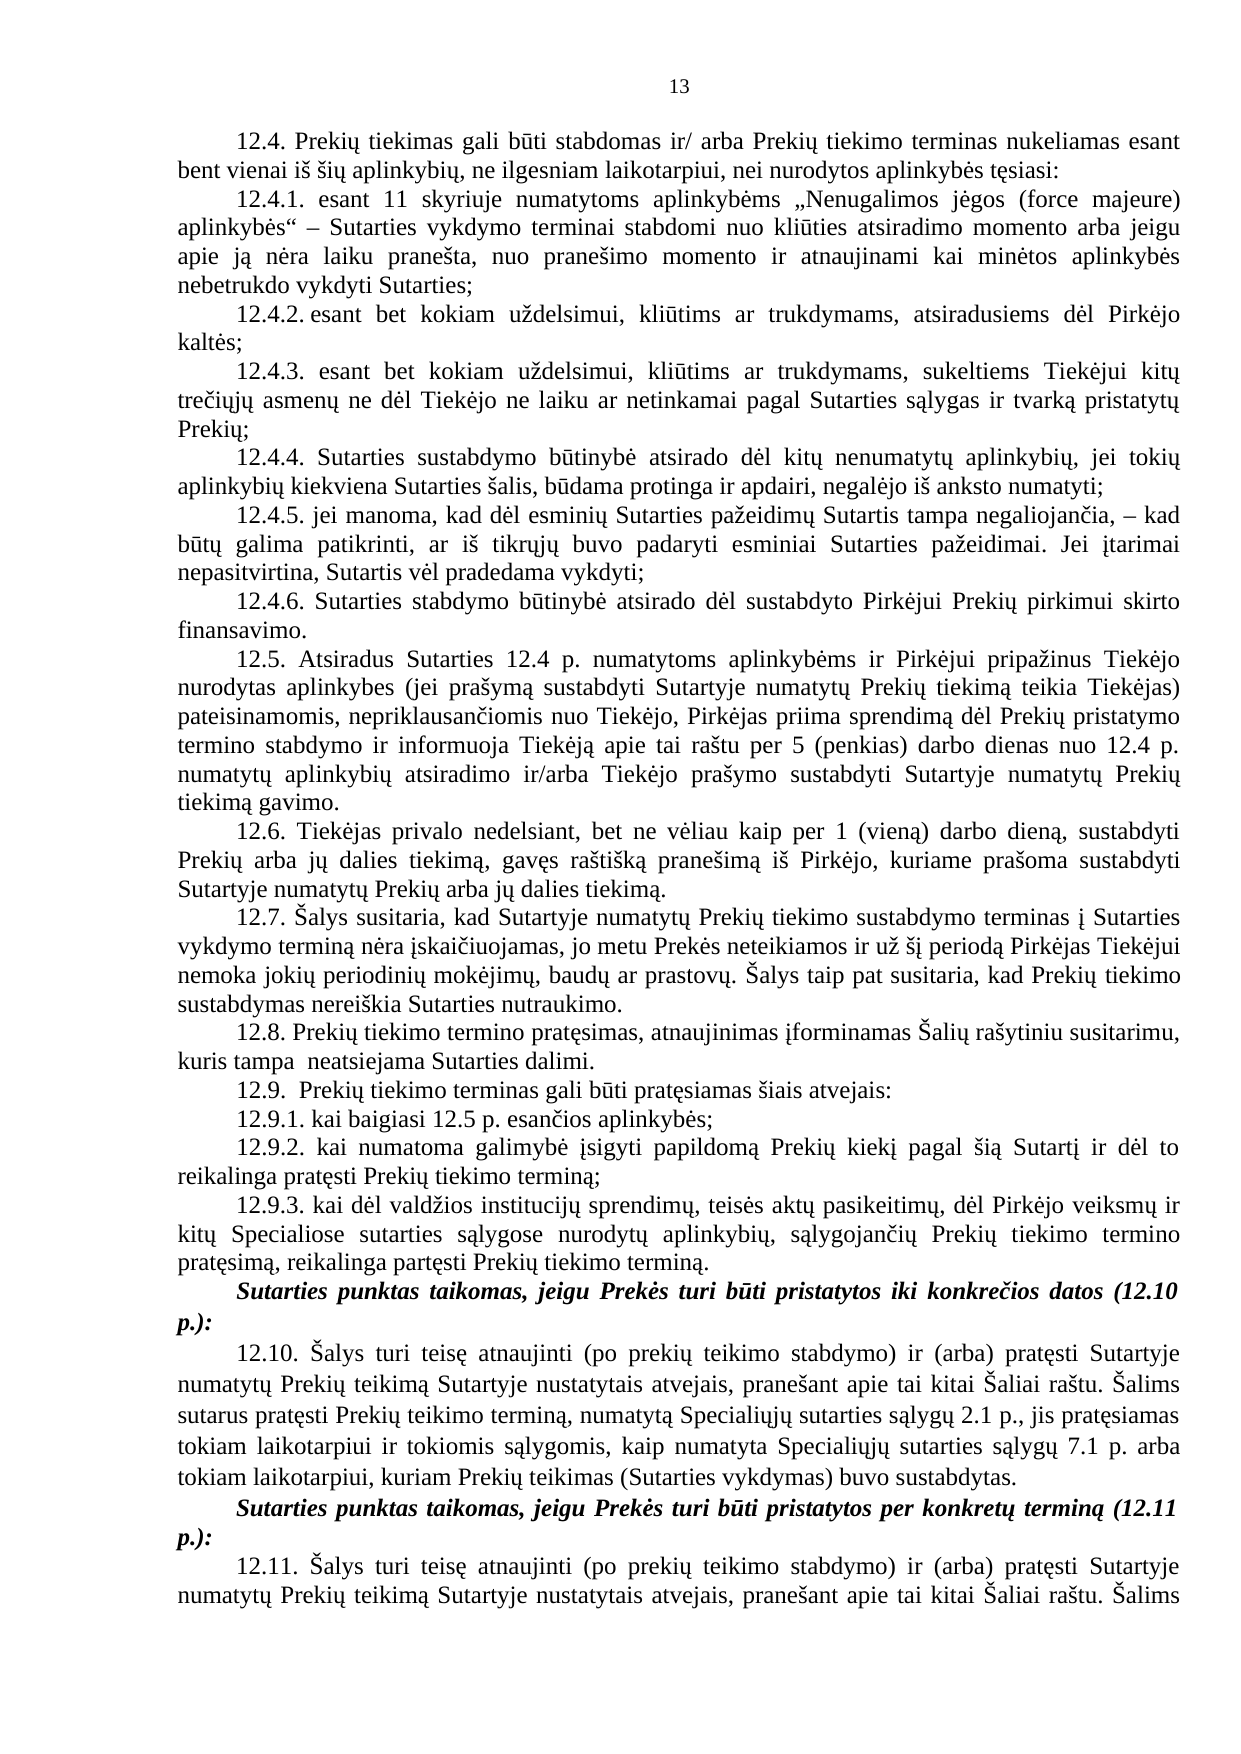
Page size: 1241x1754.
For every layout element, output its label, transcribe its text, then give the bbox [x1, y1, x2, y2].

text 12.9.3. kai dėl valdžios institucijų sprendimų, teisės aktų pasikeitimų, dėl Pirkėjo veiksmų ir kitų Specialiose sutarties sąlygose nurodytų aplinkybių, sąlygojančių Prekių tiekimo termino pratęsimą, reikalinga partęsti Prekių tiekimo terminą. [177, 1190, 1181, 1276]
text 12.8. Prekių tiekimo termino pratęsimas, atnaujinimas įforminamas Šalių rašytiniu susitarimu, kuris tampa neatsiejama Sutarties dalimi. [177, 1017, 1181, 1075]
text 12.4.5. jei manoma, kad dėl esminių Sutarties pažeidimų Sutartis tampa negaliojančia, – kad būtų galima patikrinti, ar iš tikrųjų buvo padaryti esminiai Sutarties pažeidimai. Jei įtarimai nepasitvirtina, Sutartis vėl pradedama vykdyti; [177, 500, 1181, 586]
text 12.9. Prekių tiekimo terminas gali būti pratęsiamas šiais atvejais: [177, 1075, 1181, 1104]
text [177, 1551, 1181, 1608]
text 12.10. Šalys turi teisę atnaujinti (po prekių teikimo stabdymo) ir (arba) pratęsti Sutartyje numatytų Prekių teikimą Sutartyje nustatytais atvejais, pranešant apie tai kitai Šaliai raštu. Šalims sutarus pratęsti Prekių teikimo terminą, numatytą Specialiųjų sutarties sąlygų 2.1 p., jis pratęsiamas tokiam laikotarpiui ir tokiomis sąlygomis, kaip numatyta Specialiųjų sutarties sąlygų 7.1 p. arba tokiam laikotarpiui, kuriam Prekių teikimas (Sutarties vykdymas) buvo sustabdytas. [177, 1338, 1181, 1491]
text 12.4.2. esant bet kokiam uždelsimui, kliūtims ar trukdymams, atsiradusiems dėl Pirkėjo kaltės; [177, 299, 1181, 356]
text Sutarties punktas taikomas, jeigu Prekės turi būti pristatytos per konkretų terminą (12.11 p.): [177, 1493, 1181, 1551]
text 12.9.1. kai baigiasi 12.5 p. esančios aplinkybės; [177, 1104, 1181, 1132]
text Sutarties punktas taikomas, jeigu Prekės turi būti pristatytos iki konkrečios datos (12.10 p.): [177, 1276, 1181, 1336]
text 12.5. Atsiradus Sutarties 12.4 p. numatytoms aplinkybėms ir Pirkėjui pripažinus Tiekėjo nurodytas aplinkybes (jei prašymą sustabdyti Sutartyje numatytų Prekių tiekimą teikia Tiekėjas) pateisinamomis, nepriklausančiomis nuo Tiekėjo, Pirkėjas priima sprendimą dėl Prekių pristatymo termino stabdymo ir informuoja Tiekėją apie tai raštu per 5 (penkias) darbo dienas nuo 12.4 p. numatytų aplinkybių atsiradimo ir/arba Tiekėjo prašymo sustabdyti Sutartyje numatytų Prekių tiekimą gavimo. [177, 644, 1181, 816]
text 12.4.4. Sutarties sustabdymo būtinybė atsirado dėl kitų nenumatytų aplinkybių, jei tokių aplinkybių kiekviena Sutarties šalis, būdama protinga ir apdairi, negalėjo iš anksto numatyti; [177, 442, 1181, 500]
text 12.9.2. kai numatoma galimybė įsigyti papildomą Prekių kiekį pagal šią Sutartį ir dėl to reikalinga pratęsti Prekių tiekimo terminą; [177, 1132, 1181, 1190]
text 12.4.1. esant 11 skyriuje numatytoms aplinkybėms „Nenugalimos jėgos (force majeure) aplinkybės“ – Sutarties vykdymo terminai stabdomi nuo kliūties atsiradimo momento arba jeigu apie ją nėra laiku pranešta, nuo pranešimo momento ir atnaujinami kai minėtos aplinkybės nebetrukdo vykdyti Sutarties; [177, 184, 1181, 299]
text 12.6. Tiekėjas privalo nedelsiant, bet ne vėliau kaip per 1 (vieną) darbo dieną, sustabdyti Prekių arba jų dalies tiekimą, gavęs raštišką pranešimą iš Pirkėjo, kuriame prašoma sustabdyti Sutartyje numatytų Prekių arba jų dalies tiekimą. [177, 816, 1181, 902]
text 12.4.3. esant bet kokiam uždelsimui, kliūtims ar trukdymams, sukeltiems Tiekėjui kitų trečiųjų asmenų ne dėl Tiekėjo ne laiku ar netinkamai pagal Sutarties sąlygas ir tvarką pristatytų Prekių; [177, 356, 1181, 442]
text 12.4.6. Sutarties stabdymo būtinybė atsirado dėl sustabdyto Pirkėjui Prekių pirkimui skirto finansavimo. [177, 586, 1181, 644]
text 12.4. Prekių tiekimas gali būti stabdomas ir/ arba Prekių tiekimo terminas nukeliamas esant bent vienai iš šių aplinkybių, ne ilgesniam laikotarpiui, nei nurodytos aplinkybės tęsiasi: [177, 126, 1181, 184]
text 12.7. Šalys susitaria, kad Sutartyje numatytų Prekių tiekimo sustabdymo terminas į Sutarties vykdymo terminą nėra įskaičiuojamas, jo metu Prekės neteikiamos ir už šį periodą Pirkėjas Tiekėjui nemoka jokių periodinių mokėjimų, baudų ar prastovų. Šalys taip pat susitaria, kad Prekių tiekimo sustabdymas nereiškia Sutarties nutraukimo. [177, 902, 1181, 1017]
